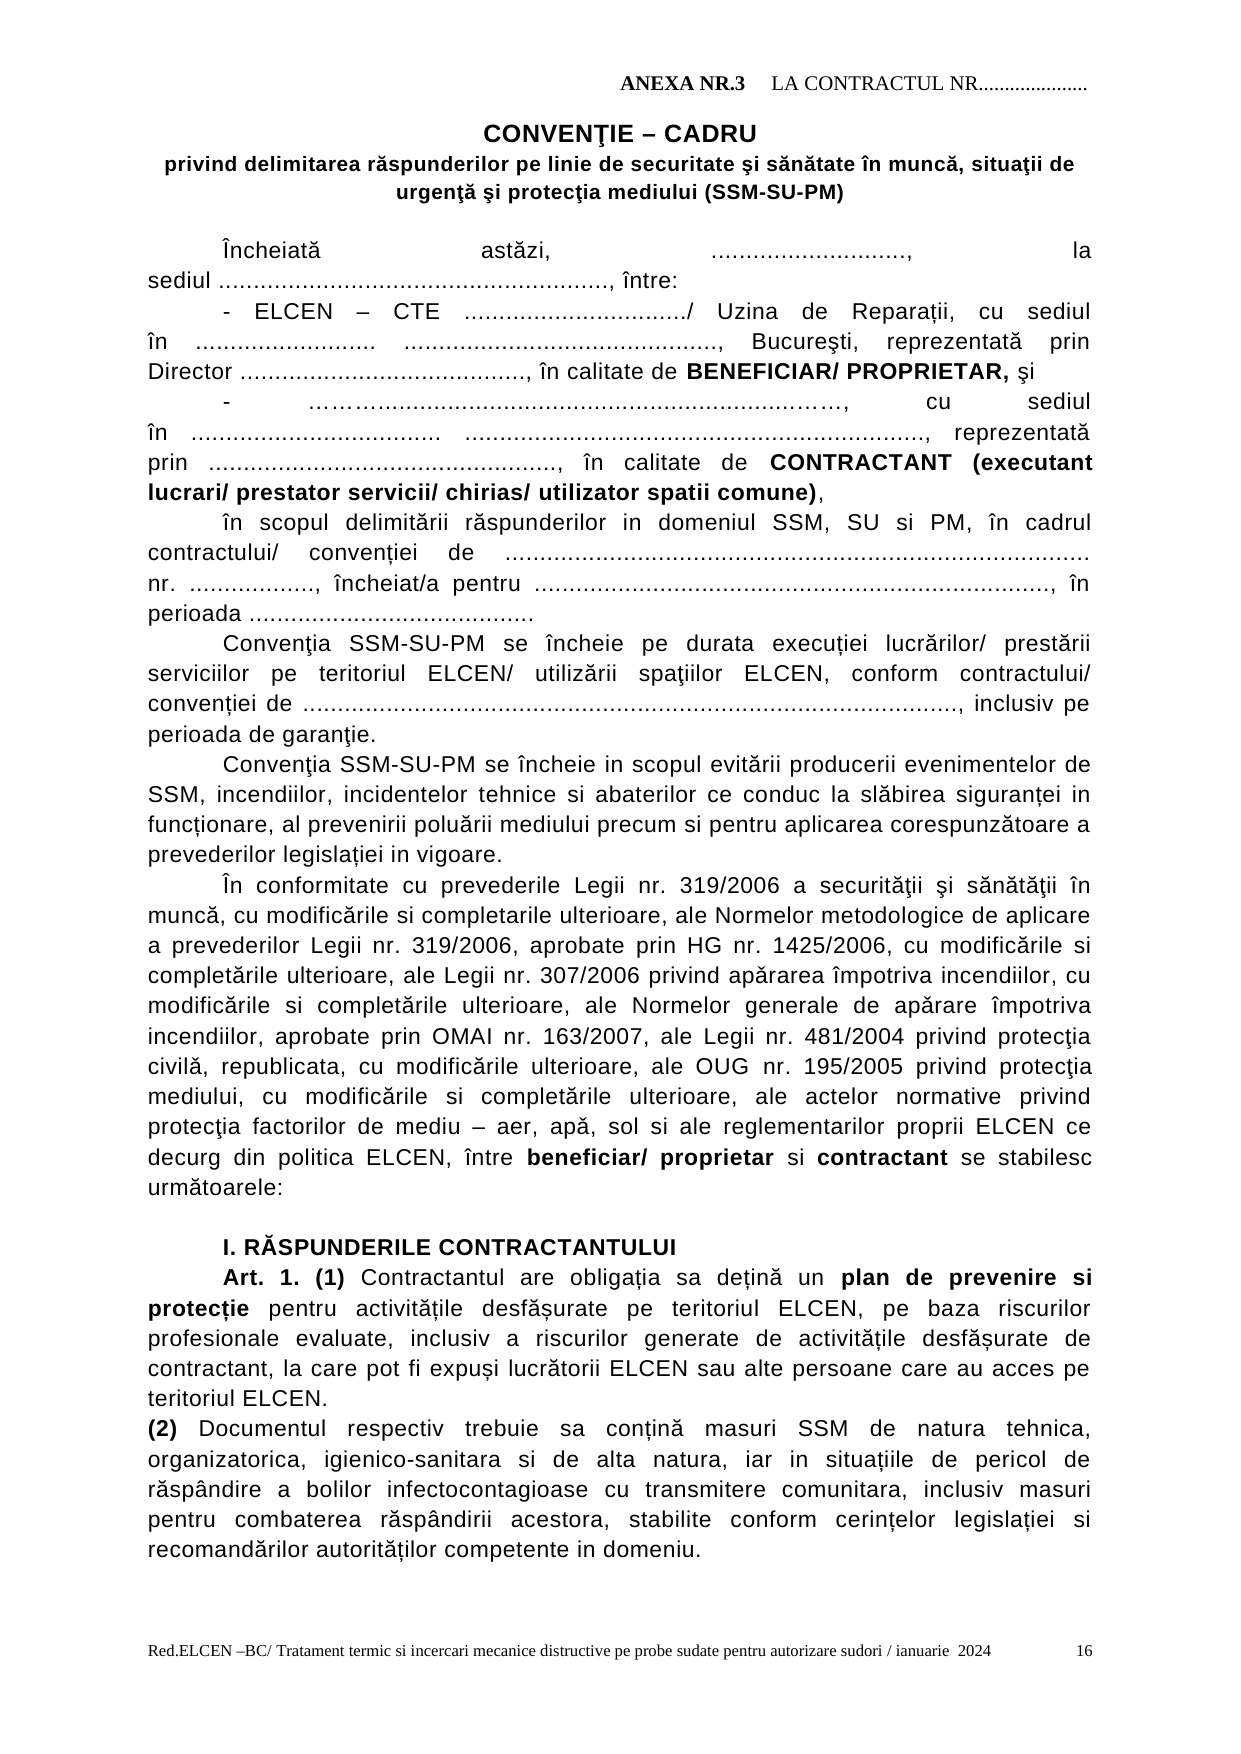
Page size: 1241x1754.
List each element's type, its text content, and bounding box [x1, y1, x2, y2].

text Convenţia SSM-SU-PM se încheie in scopul evitării producerii evenimentelor de SSM, incendiilor, incidentelor tehnice si abaterilor ce conduc la slăbirea siguranței in funcționare, al prevenirii poluării mediului precum si pentru aplicarea corespunzătoare a prevederilor legislației in vigoare. [148, 751, 1092, 868]
subtitle CONVENŢIE – CADRU [148, 119, 1092, 148]
text - ………............................................................……, cu sediul în .................................... .................................................................., reprezentată prin .................................................., în calitate de CONTRACTANT (executant lucrari/ prestator servicii/ chirias/ utilizator spatii comune), [148, 388, 1092, 505]
text (2) Documentul respectiv trebuie sa conțină masuri SSM de natura tehnica, organizatorica, igienico-sanitara si de alta natura, iar in situațiile de pericol de răspândire a bolilor infectocontagioase cu transmitere comunitara, inclusiv masuri pentru combaterea răspândirii acestora, stabilite conform cerințelor legislației si recomandărilor autorităților competente in domeniu. [148, 1415, 1092, 1562]
text Încheiată astăzi, ............................, la sediul ........................................................, între: [148, 237, 1092, 294]
text Convenţia SSM-SU-PM se încheie pe durata execuției lucrărilor/ prestării serviciilor pe teritoriul ELCEN/ utilizării spaţiilor ELCEN, conform contractului/ convenției de .............................................................................................., inclusiv pe perioada de garanţie. [148, 630, 1092, 747]
text Art. 1. (1) Contractantul are obligația sa dețină un plan de prevenire si protecție pentru activitățile desfășurate pe teritoriul ELCEN, pe baza riscurilor profesionale evaluate, inclusiv a riscurilor generate de activitățile desfășurate de contractant, la care pot fi expuși lucrătorii ELCEN sau alte persoane care au acces pe teritoriul ELCEN. [148, 1264, 1092, 1411]
text în scopul delimitării răspunderilor in domeniul SSM, SU si PM, în cadrul contractului/ convenției de .................................................................................... nr. .................., încheiat/a pentru .........................................................................., în perioada ......................................... [148, 509, 1092, 626]
text ANEXA NR.3 LA CONTRACTUL NR..................... [148, 71, 1092, 95]
text În conformitate cu prevederile Legii nr. 319/2006 a securităţii şi sănătăţii în muncă, cu modificările si completarile ulterioare, ale Normelor metodologice de aplicare a prevederilor Legii nr. 319/2006, aprobate prin HG nr. 1425/2006, cu modificările si completările ulterioare, ale Legii nr. 307/2006 privind apǎrarea împotriva incendiilor, cu modificările si completările ulterioare, ale Normelor generale de apǎrare împotriva incendiilor, aprobate prin OMAI nr. 163/2007, ale Legii nr. 481/2004 privind protecţia civilǎ, republicata, cu modificările ulterioare, ale OUG nr. 195/2005 privind protecţia mediului, cu modificările si completările ulterioare, ale actelor normative privind protecţia factorilor de mediu – aer, apǎ, sol si ale reglementarilor proprii ELCEN ce decurg din politica ELCEN, între beneficiar/ proprietar si contractant se stabilesc următoarele: [148, 872, 1092, 1200]
text - ELCEN – CTE ................................/ Uzina de Reparații, cu sediul în .......................... ............................................., Bucureşti, reprezentată prin Director ........................................., în calitate de BENEFICIAR/ PROPRIETAR, şi [148, 298, 1092, 384]
text privind delimitarea răspunderilor pe linie de securitate şi sănătate în muncă, situaţii de urgenţă şi protecţia mediului (SSM-SU-PM) [148, 152, 1092, 203]
text I. RĂSPUNDERILE CONTRACTANTULUI [148, 1234, 1092, 1260]
